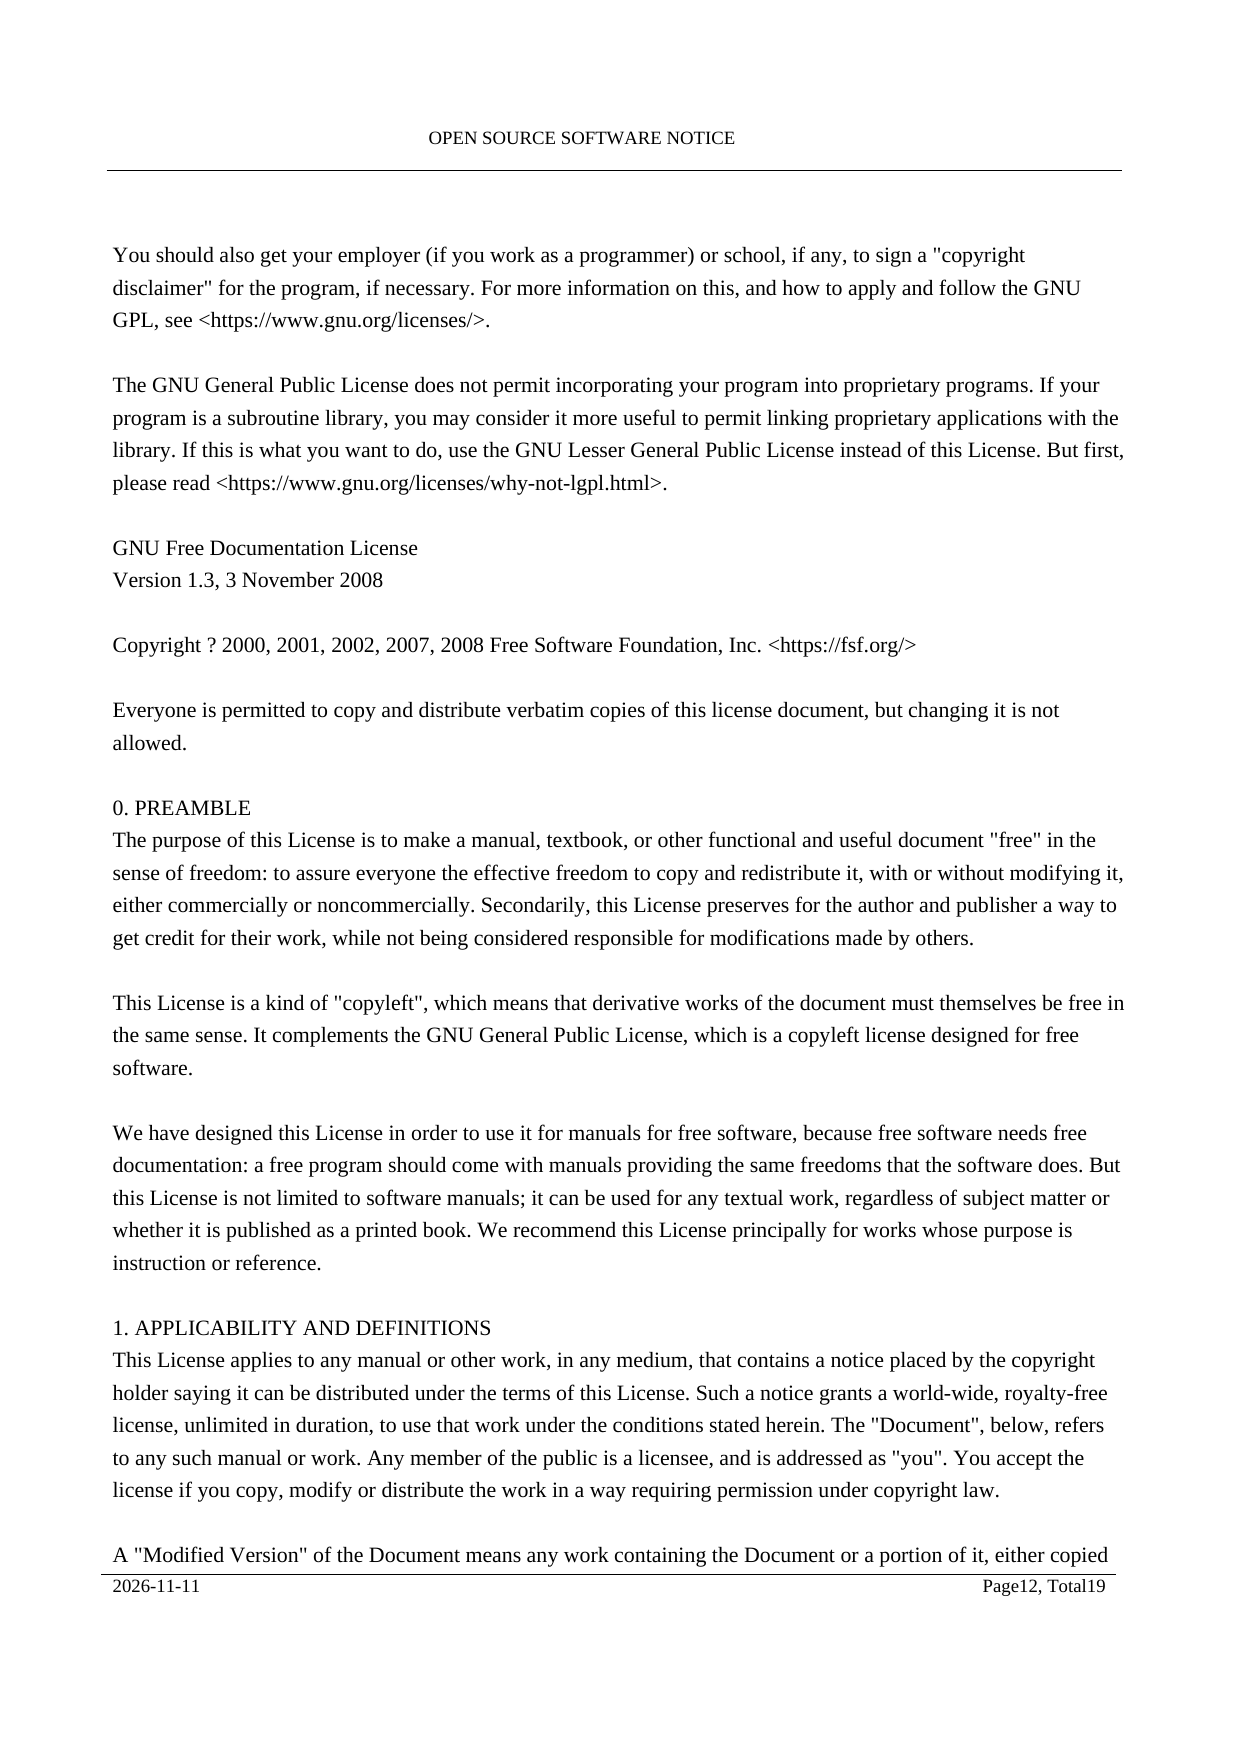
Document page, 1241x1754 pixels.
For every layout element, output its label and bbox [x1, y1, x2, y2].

text [112, 206, 1128, 1571]
